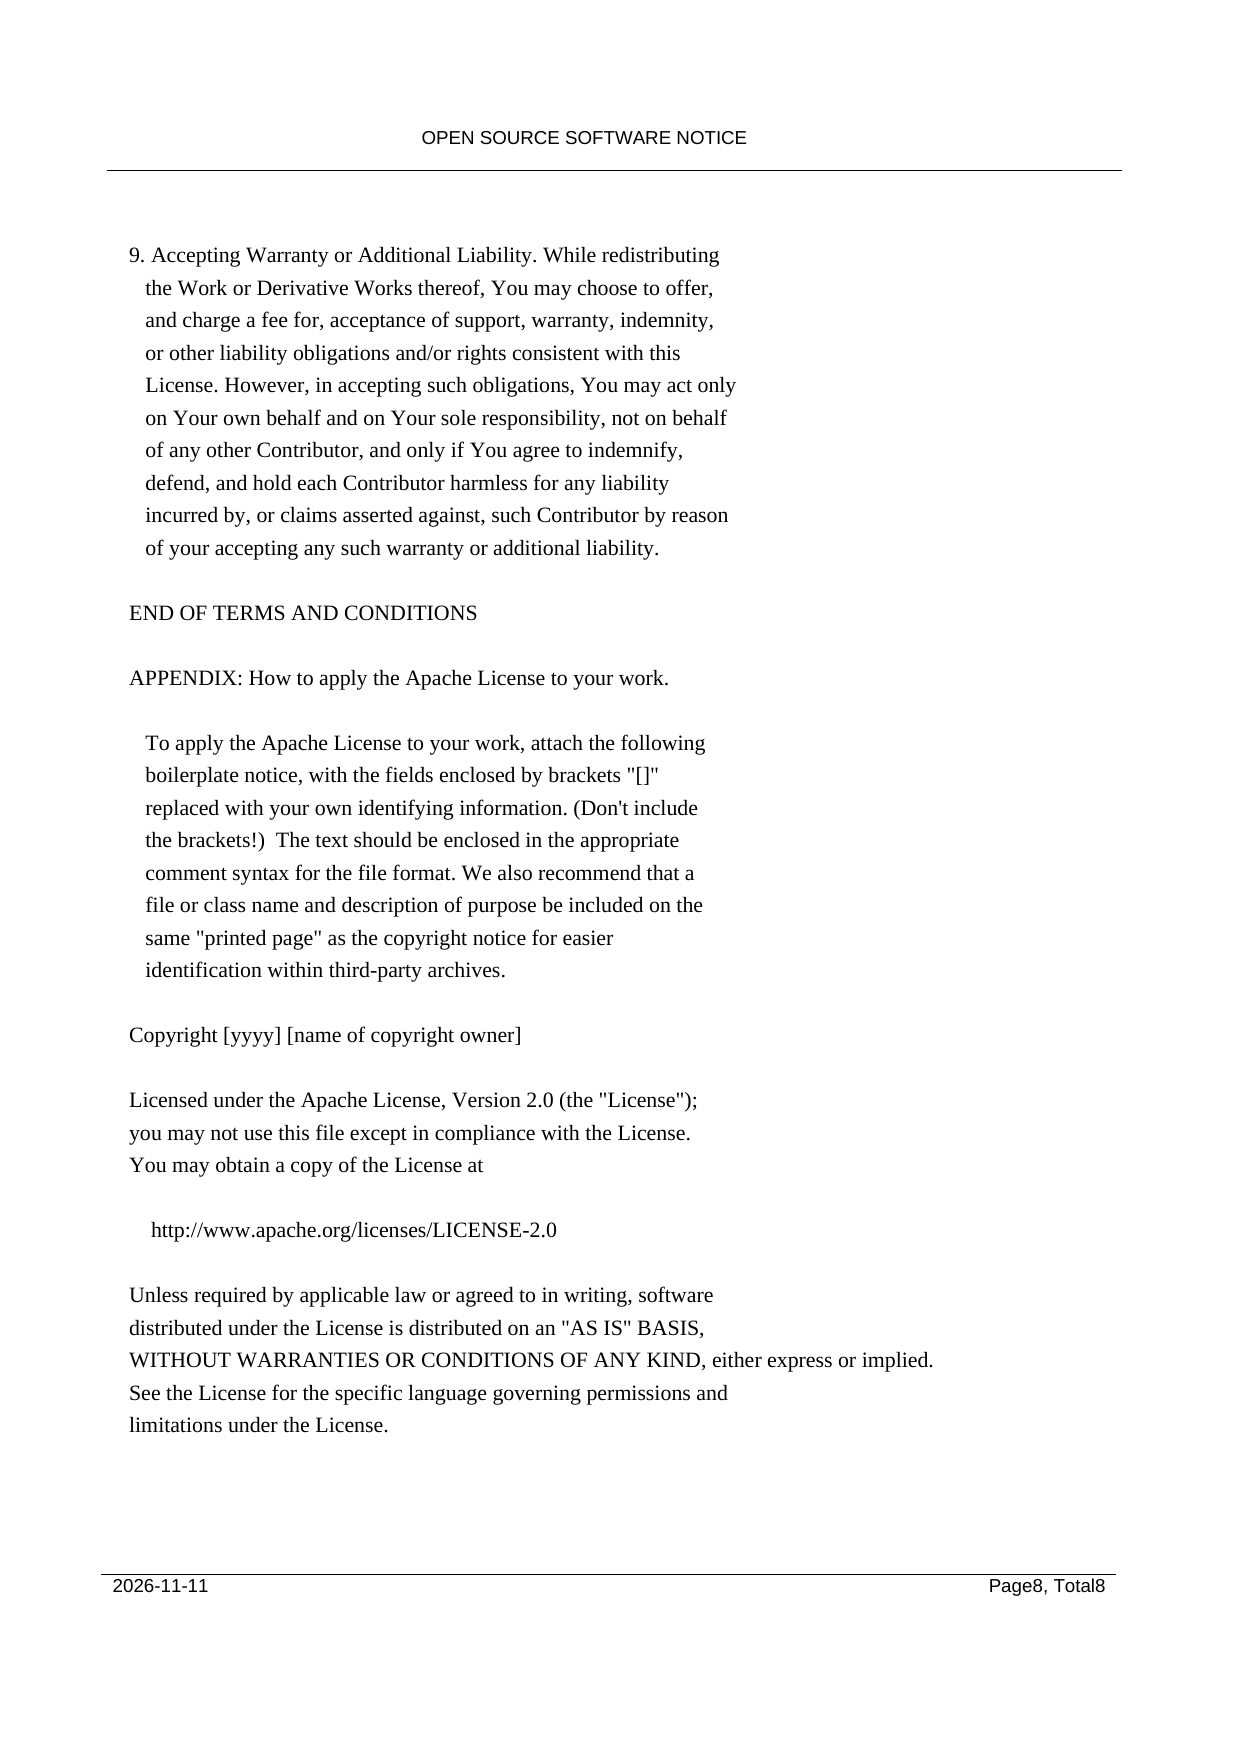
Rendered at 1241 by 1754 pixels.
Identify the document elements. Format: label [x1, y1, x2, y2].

text [112, 206, 1128, 1441]
